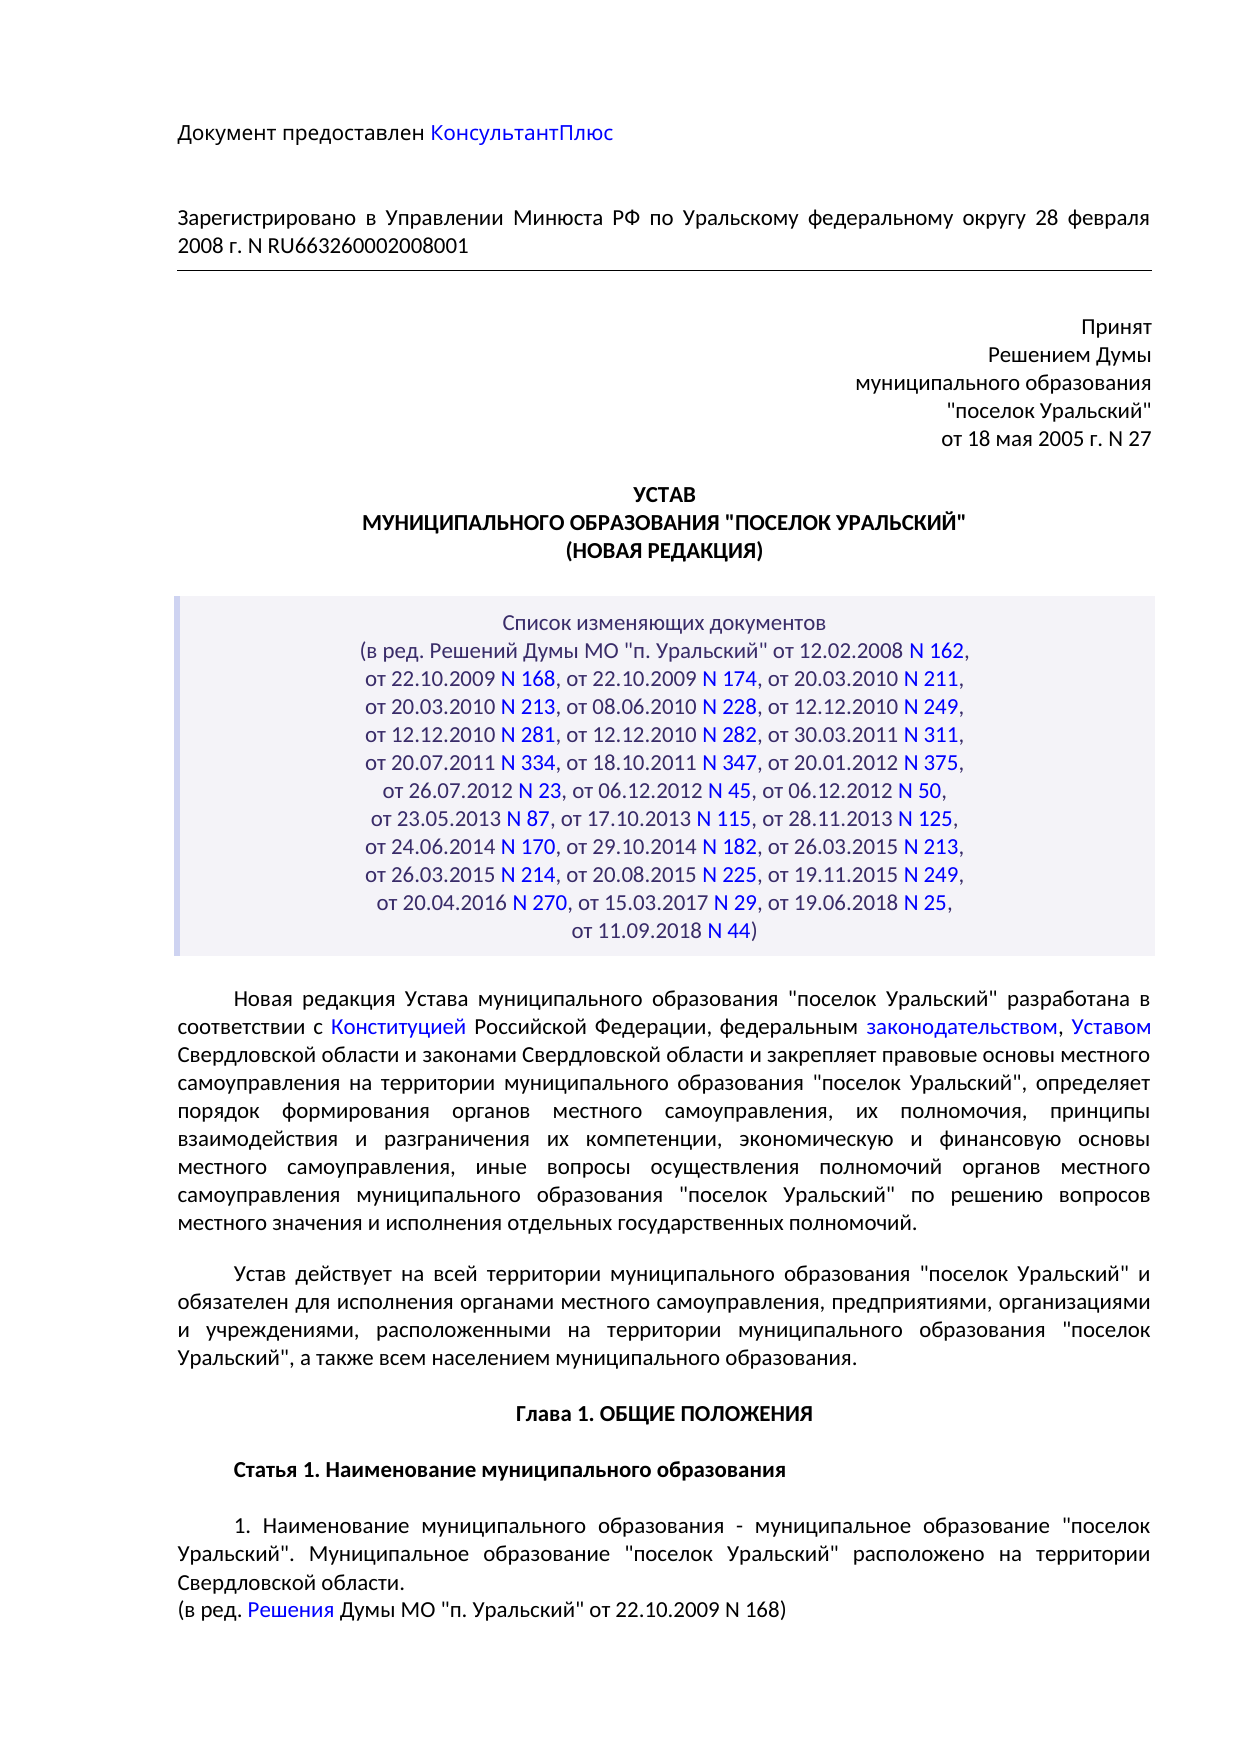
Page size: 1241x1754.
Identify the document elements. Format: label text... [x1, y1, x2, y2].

title Статья 1. Наименование муниципального образования [177, 1456, 1152, 1483]
text Устав действует на всей территории муниципального образования "поселок Уральский" и обязателен для исполнения органами местного самоуправления, предприятиями, организациями и учреждениями, расположенными на территории муниципального образования "поселок Уральский", а также всем населением муниципального образования. [177, 1259, 1152, 1371]
text Зарегистрировано в Управлении Минюста РФ по Уральскому федеральному округу 28 февраля 2008 г. N RU663260002008001 [177, 203, 1152, 259]
text Решением Думы [177, 340, 1152, 368]
title МУНИЦИПАЛЬНОГО ОБРАЗОВАНИЯ "ПОСЕЛОК УРАЛЬСКИЙ" [177, 508, 1152, 536]
table_header Список изменяющих документов (в ред. Решений Думы МО "п. Уральский" от 12.02.2008 N 162, от 22.10.2009 N 168, от 22.10.2009 N 174, от 20.03.2010 N 211, от 20.03.2010 N 213, от 08.06.2010 N 228, от 12.12.2010 N 249, от 12.12.2010 N 281, от 12.12.2010 N 282, от 30.03.2011 N 311, от 20.07.2011 N 334, от 18.10.2011 N 347, от 20.01.2012 N 375, от 26.07.2012 N 23, от 06.12.2012 N 45, от 06.12.2012 N 50, от 23.05.2013 N 87, от 17.10.2013 N 115, от 28.11.2013 N 125, от 24.06.2014 N 170, от 29.10.2014 N 182, от 26.03.2015 N 213, от 26.03.2015 N 214, от 20.08.2015 N 225, от 19.11.2015 N 249, от 20.04.2016 N 270, от 15.03.2017 N 29, от 19.06.2018 N 25, от 11.09.2018 N 44) [180, 596, 1149, 956]
title Документ предоставлен КонсультантПлюс [177, 118, 1152, 175]
text от 18 мая 2005 г. N 27 [177, 424, 1152, 452]
title (НОВАЯ РЕДАКЦИЯ) [177, 536, 1152, 564]
text Новая редакция Устава муниципального образования "поселок Уральский" разработана в соответствии с Конституцией Российской Федерации, федеральным законодательством, Уставом Свердловской области и законами Свердловской области и закрепляет правовые основы местного самоуправления на территории муниципального образования "поселок Уральский", определяет порядок формирования органов местного самоуправления, их полномочия, принципы взаимодействия и разграничения их компетенции, экономическую и финансовую основы местного самоуправления, иные вопросы осуществления полномочий органов местного самоуправления муниципального образования "поселок Уральский" по решению вопросов местного значения и исполнения отдельных государственных полномочий. [177, 984, 1152, 1236]
text Принят [177, 312, 1152, 340]
text 1. Наименование муниципального образования - муниципальное образование "поселок Уральский". Муниципальное образование "поселок Уральский" расположено на территории Свердловской области. [177, 1512, 1152, 1596]
text "поселок Уральский" [177, 396, 1152, 424]
text (в ред. Решения Думы МО "п. Уральский" от 22.10.2009 N 168) [177, 1596, 1152, 1624]
text муниципального образования [177, 368, 1152, 396]
title УСТАВ [177, 480, 1152, 508]
title Глава 1. ОБЩИЕ ПОЛОЖЕНИЯ [177, 1399, 1152, 1427]
